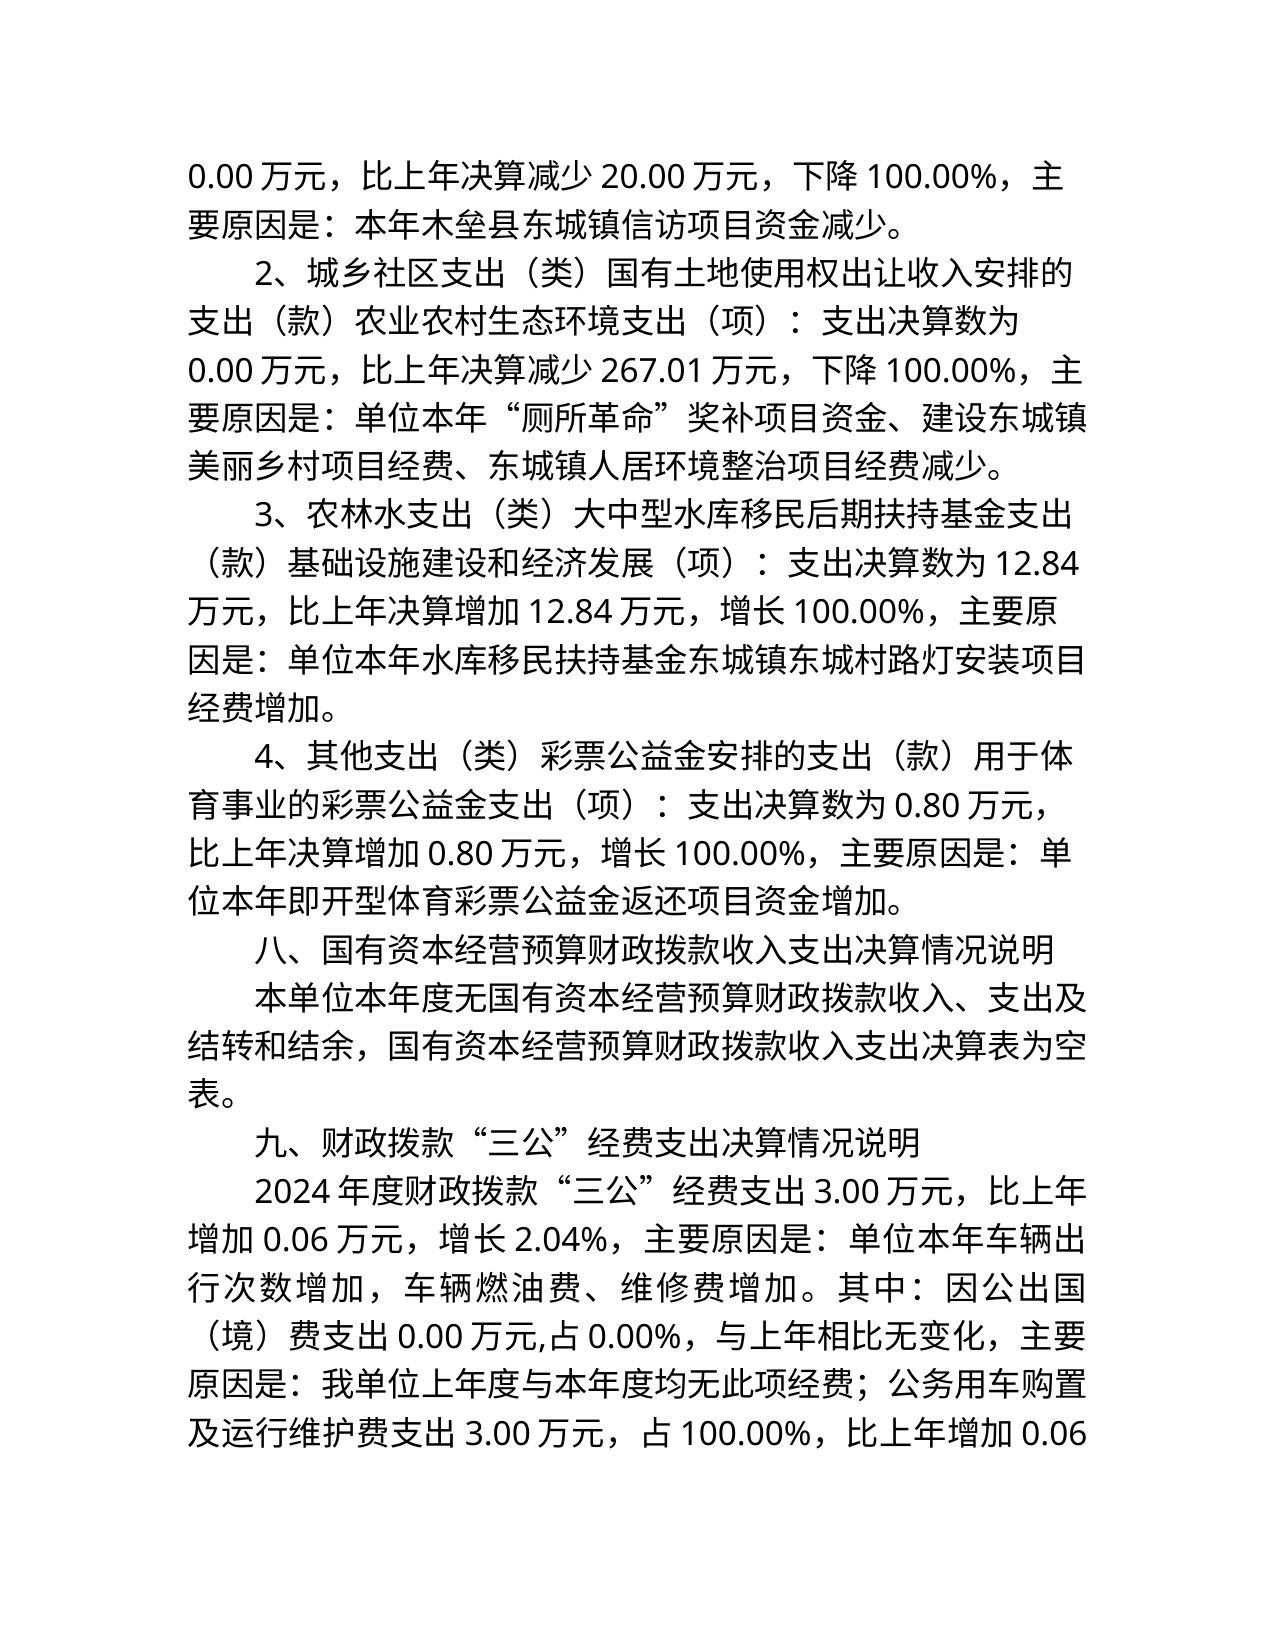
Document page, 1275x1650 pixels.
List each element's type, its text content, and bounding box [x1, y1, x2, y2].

text 2、城乡社区支出（类）国有土地使用权出让收入安排的支出（款）农业农村生态环境支出（项）：支出决算数为0.00万元，比上年决算减少267.01万元，下降100.00%，主要原因是：单位本年“厕所革命”奖补项目资金、建设东城镇美丽乡村项目经费、东城镇人居环境整治项目经费减少。 [187, 247, 1087, 488]
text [187, 150, 1087, 247]
text 九、财政拨款“三公”经费支出决算情况说明 [187, 1116, 1087, 1165]
text 本单位本年度无国有资本经营预算财政拨款收入、支出及结转和结余，国有资本经营预算财政拨款收入支出决算表为空表。 [187, 972, 1087, 1116]
text 八、国有资本经营预算财政拨款收入支出决算情况说明 [187, 923, 1087, 972]
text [187, 1165, 1087, 1455]
text 3、农林水支出（类）大中型水库移民后期扶持基金支出（款）基础设施建设和经济发展（项）：支出决算数为12.84万元，比上年决算增加12.84万元，增长100.00%，主要原因是：单位本年水库移民扶持基金东城镇东城村路灯安装项目经费增加。 [187, 488, 1087, 730]
text 4、其他支出（类）彩票公益金安排的支出（款）用于体育事业的彩票公益金支出（项）：支出决算数为0.80万元，比上年决算增加0.80万元，增长100.00%，主要原因是：单位本年即开型体育彩票公益金返还项目资金增加。 [187, 730, 1087, 923]
